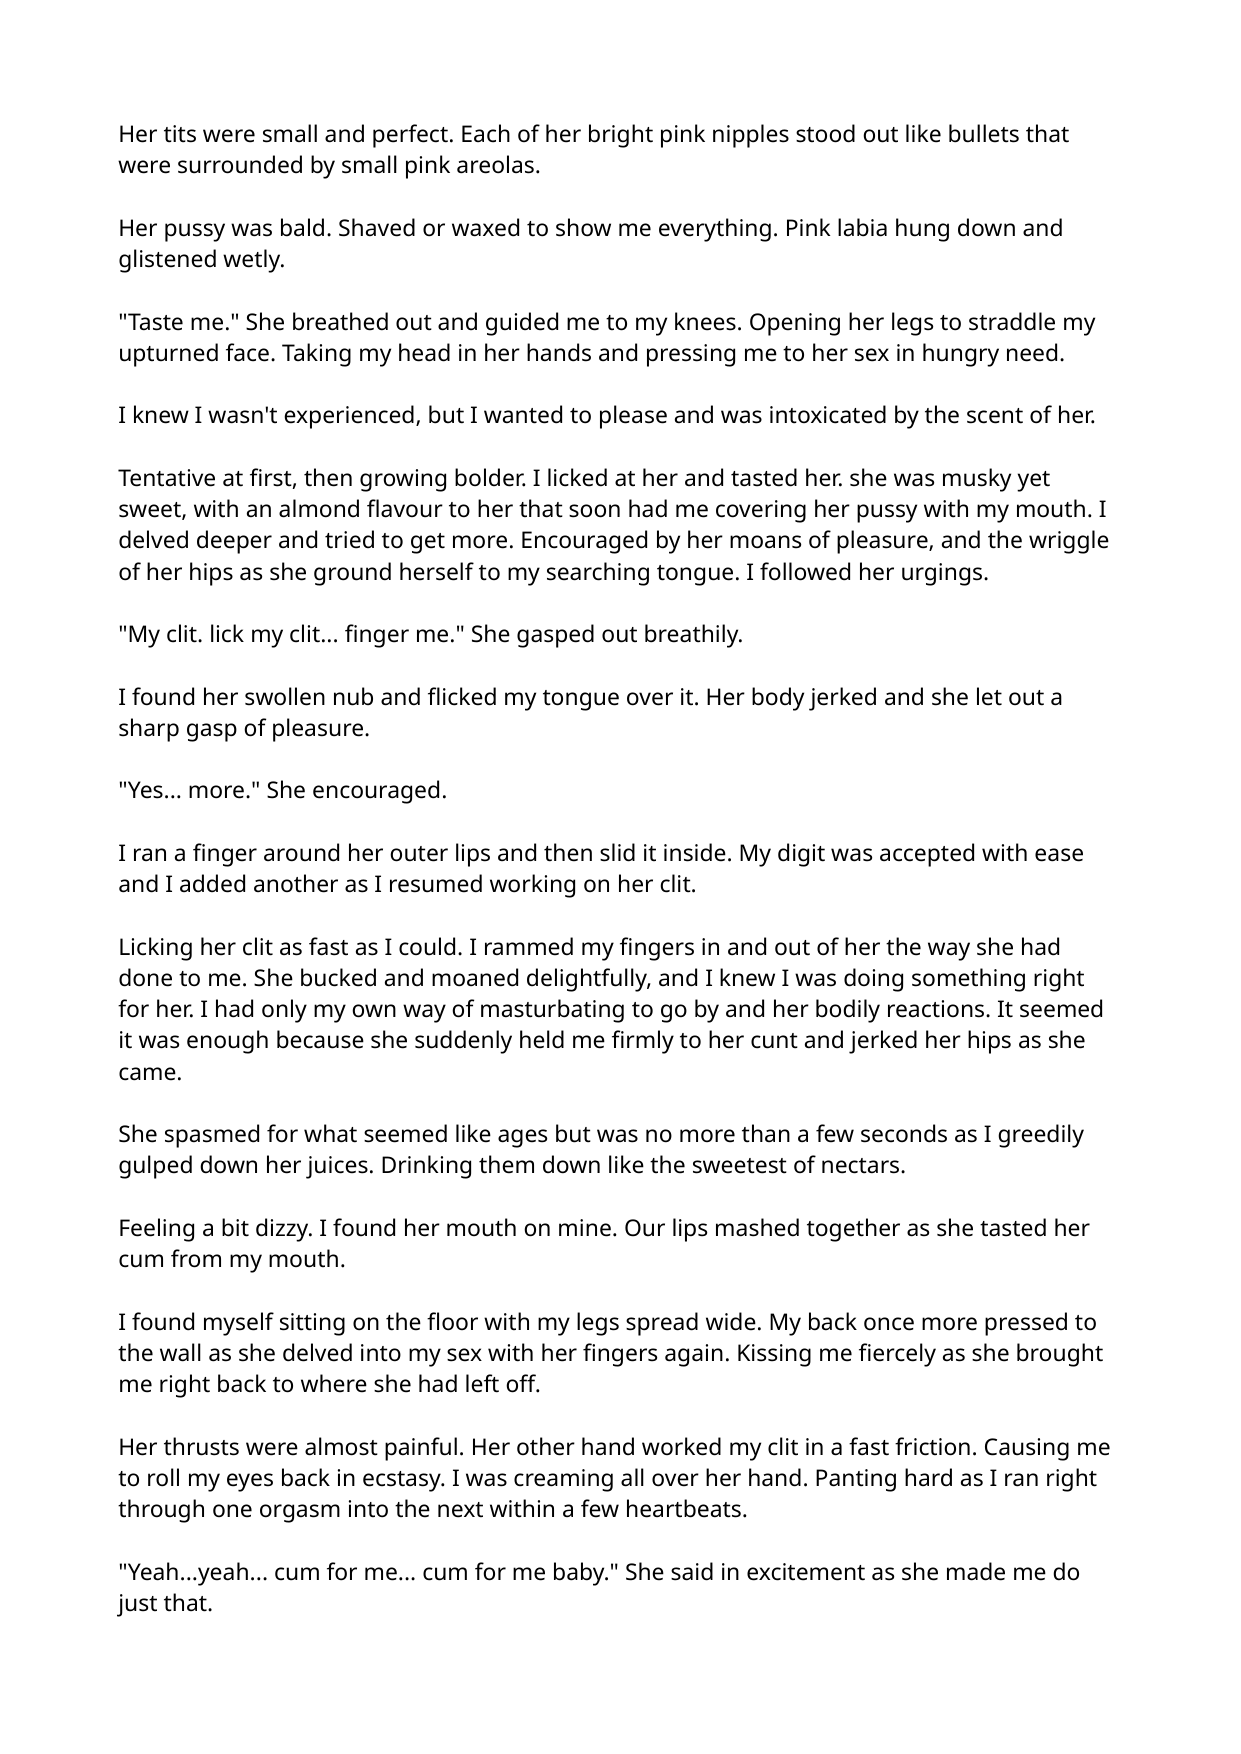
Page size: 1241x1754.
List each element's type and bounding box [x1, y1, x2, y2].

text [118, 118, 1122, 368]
text [118, 399, 1122, 1618]
